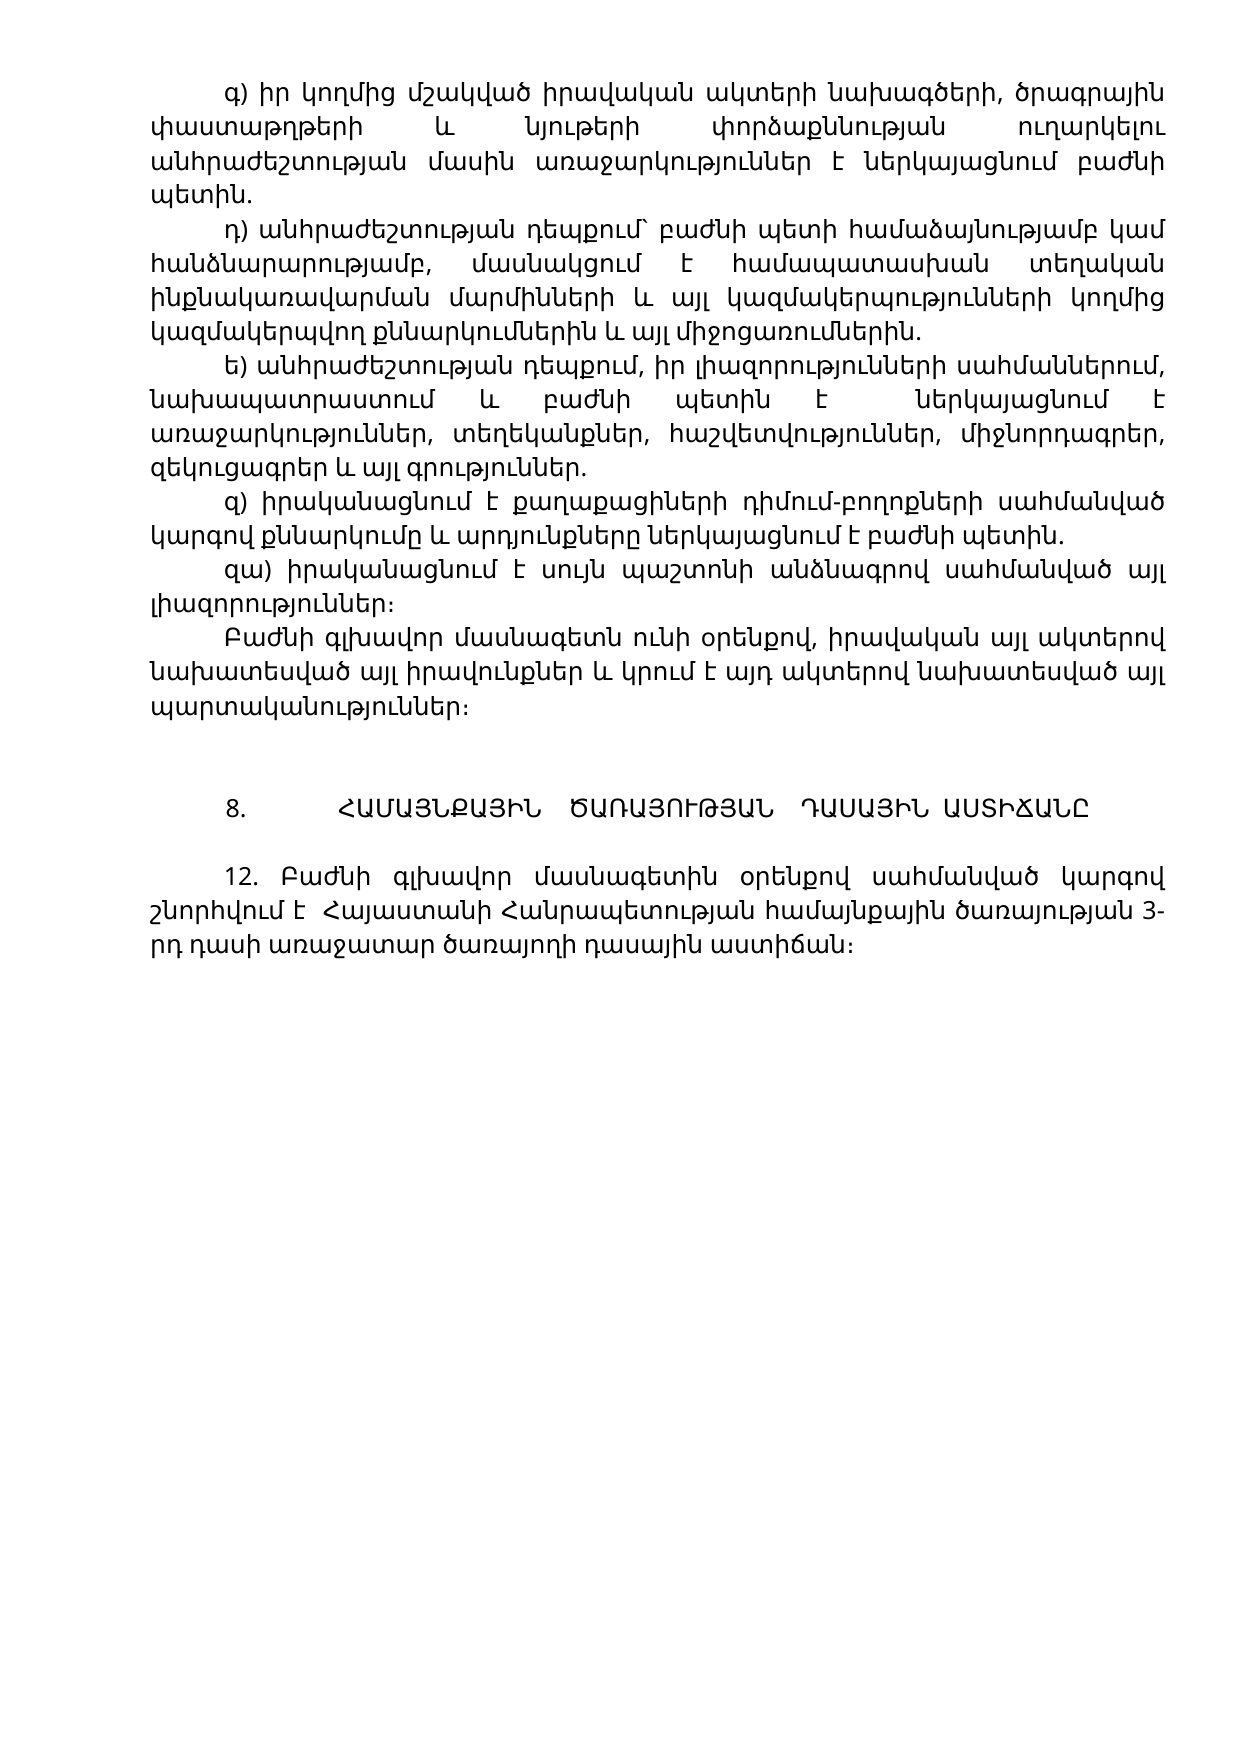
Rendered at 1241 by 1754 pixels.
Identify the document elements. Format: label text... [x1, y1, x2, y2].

text 12. Բաժնի գլխավոր մասնագետին օրենքով սահմանված կարգով շնորհվում է Հայաստանի Հանրապետության համայնքային ծառայության 3-րդ դասի առաջատար ծառայողի դասային աստիճան։ [150, 858, 1165, 961]
list ՀԱՄԱՅՆՔԱՅԻՆ ԾԱՌԱՅՈՒԹՅԱՆ ԴԱՍԱՅԻՆ ԱՍՏԻՃԱՆԸ [150, 790, 1165, 824]
text գ) իր կողմից մշակված իրավական ակտերի նախագծերի, ծրագրային փաստաթղթերի և նյութերի փորձաքննության ուղարկելու անհրաժեշտության մասին առաջարկություններ է ներկայացնում բաժնի պետին. [150, 75, 1165, 211]
text Բաժնի գլխավոր մասնագետն ունի oրենքով, իրավական այլ ակտերով նախատեսված այլ իրավունքներ և կրում է այդ ակտերով նախատեսված այլ պարտականություններ։ [150, 620, 1165, 722]
text ե) անհրաժեշտության դեպքում, իր լիազորությունների սահմաններում, նախապատրաստում և բաժնի պետին է ներկայացնում է առաջարկություններ, տեղեկանքներ, հաշվետվություններ, միջնորդագրեր, զեկուցագրեր և այլ գրություններ. [150, 347, 1165, 484]
text զ) իրականացնում է քաղաքացիների դիմում-բողոքների սահմանված կարգով քննարկումը և արդյունքները ներկայացնում է բաժնի պետին. [150, 484, 1165, 552]
text զա) իրականացնում է սույն պաշտոնի անձնագրով սահմանված այլ լիազորություններ։ [150, 552, 1165, 620]
text դ) անհրաժեշտության դեպքում` բաժնի պետի համաձայնությամբ կամ հանձնարարությամբ, մասնակցում է համապատասխան տեղական ինքնակառավարման մարմինների և այլ կազմակերպությունների կողմից կազմակերպվող քննարկումներին և այլ միջոցառումներին. [150, 211, 1165, 347]
